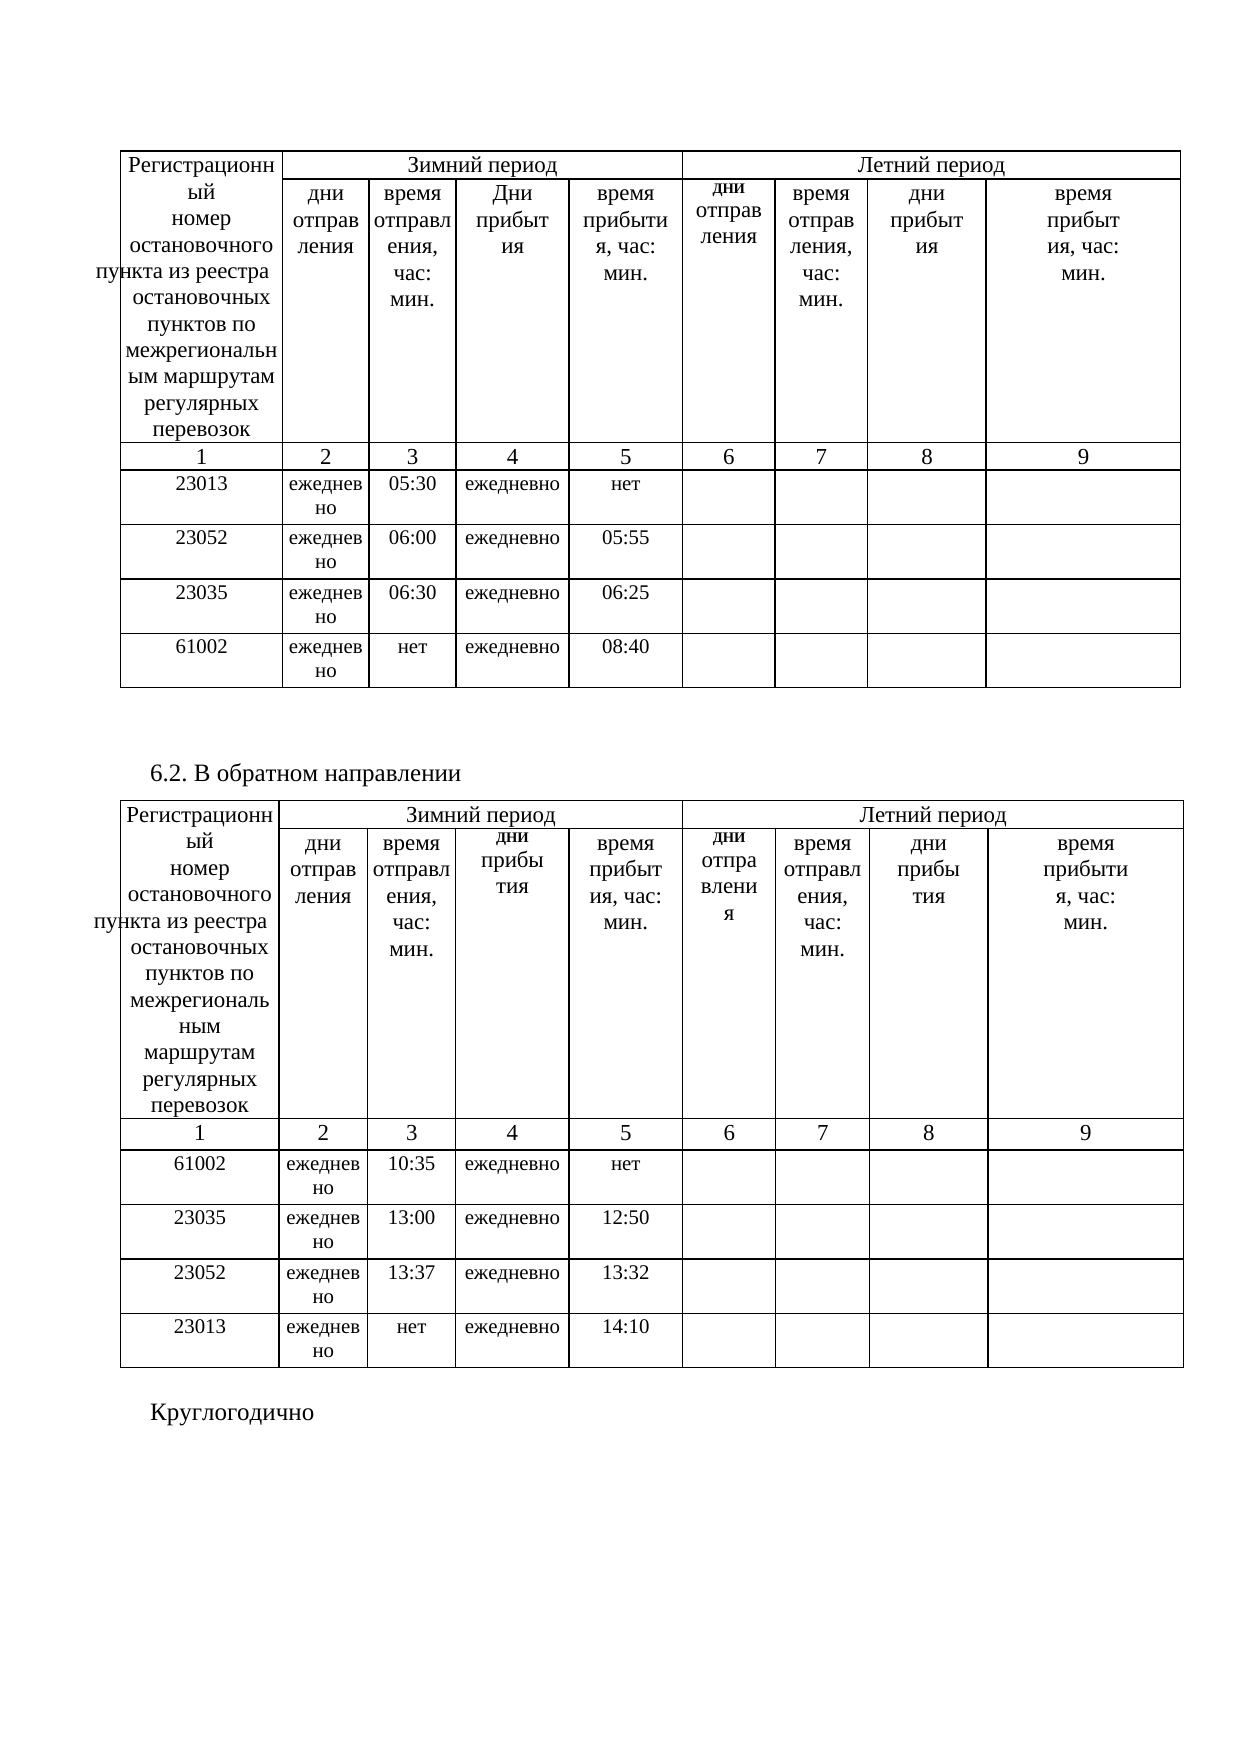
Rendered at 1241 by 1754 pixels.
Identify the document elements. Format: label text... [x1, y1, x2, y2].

table_cell дни отправ ления [283, 180, 368, 441]
table_header Зимний период [280, 801, 682, 828]
table_cell 9 [987, 443, 1180, 469]
table_cell время отправл ения, час: мин. [368, 829, 455, 1117]
table_cell 23035 [121, 1205, 278, 1258]
table_cell время прибыт ия, час: мин. [987, 180, 1180, 441]
table_cell [868, 580, 985, 632]
table_cell ДНИ прибы тия [456, 829, 568, 1117]
table_cell ежедневно [456, 1260, 568, 1312]
table_cell 3 [368, 1119, 455, 1149]
table_cell [870, 1205, 987, 1258]
table_cell [989, 1151, 1183, 1204]
table_cell дни отправ ления [280, 829, 367, 1117]
table_cell 3 [370, 443, 455, 469]
text 6.2. В обратном направлении [150, 758, 1090, 787]
table_cell ежедневно [283, 525, 368, 578]
text Круглогодично [150, 1397, 1090, 1426]
table_cell 2 [280, 1119, 367, 1149]
table_cell [776, 1151, 869, 1204]
table_cell 06:00 [370, 525, 455, 578]
table_cell 23052 [121, 525, 282, 578]
table_cell [868, 525, 985, 578]
table_cell ежедневно [280, 1314, 367, 1367]
table_cell ежедневно [457, 471, 568, 524]
table_cell ежедневно [283, 634, 368, 687]
table_cell [989, 1260, 1183, 1312]
table_cell [776, 471, 867, 524]
table_cell 7 [776, 1119, 869, 1149]
table_header Летний период [683, 152, 1180, 178]
table_cell [987, 525, 1180, 578]
table_cell 7 [776, 443, 867, 469]
table_cell время отправл ения, час: мин. [370, 180, 455, 441]
table_cell 8 [868, 443, 985, 469]
table_cell нет [570, 1151, 682, 1204]
table_header Регистрационный номер остановочного пункта из реестра остановочных пунктов по межрегиональным маршрутам регулярных перевозок [121, 152, 282, 441]
table_cell 05:55 [570, 525, 682, 578]
table_cell 10:35 [368, 1151, 455, 1204]
table_cell [776, 525, 867, 578]
table_cell время прибыт ия, час: мин. [570, 829, 682, 1117]
table_cell 2 [283, 443, 368, 469]
table_header Зимний период [283, 152, 682, 178]
table_cell 1 [121, 443, 282, 469]
table_cell 12:50 [570, 1205, 682, 1258]
table_cell [683, 471, 774, 524]
table_cell [868, 634, 985, 687]
table_cell 5 [570, 1119, 682, 1149]
table_header Регистрационный номер остановочного пункта из реестра остановочных пунктов по межрегиональным маршрутам регулярных перевозок [121, 801, 278, 1117]
table_cell 06:30 [370, 580, 455, 632]
table_cell [683, 1205, 775, 1258]
table_cell 13:32 [570, 1260, 682, 1312]
table_cell дни прибыт ия [868, 180, 985, 441]
table_cell [683, 1314, 775, 1367]
table_cell [776, 1205, 869, 1258]
table_cell [870, 1314, 987, 1367]
table_cell ежедневно [456, 1151, 568, 1204]
table_cell [987, 634, 1180, 687]
table_cell [776, 580, 867, 632]
table_cell ежедневно [456, 1314, 568, 1367]
table_cell Дни прибыт ия [457, 180, 568, 441]
table_cell 4 [457, 443, 568, 469]
table_cell ежедневно [280, 1151, 367, 1204]
table_cell 23013 [121, 471, 282, 524]
table_cell 08:40 [570, 634, 682, 687]
table_cell [989, 1314, 1183, 1367]
table_header Летний период [683, 801, 1183, 828]
table_cell 5 [570, 443, 682, 469]
table_cell [776, 1260, 869, 1312]
table_cell [683, 525, 774, 578]
table_cell ежедневно [457, 634, 568, 687]
table_cell 13:00 [368, 1205, 455, 1258]
table_cell 06:25 [570, 580, 682, 632]
table_cell [987, 471, 1180, 524]
table_cell 14:10 [570, 1314, 682, 1367]
table_cell [683, 1260, 775, 1312]
table_cell нет [370, 634, 455, 687]
table_cell время отправ ления, час: мин. [776, 180, 867, 441]
table_cell ежедневно [280, 1260, 367, 1312]
table_cell 9 [989, 1119, 1183, 1149]
table_cell 6 [683, 1119, 775, 1149]
table_cell 23035 [121, 580, 282, 632]
table_cell 13:37 [368, 1260, 455, 1312]
table_cell нет [368, 1314, 455, 1367]
table_cell ежедневно [283, 471, 368, 524]
table_cell [870, 1260, 987, 1312]
table_cell ежедневно [456, 1205, 568, 1258]
table_cell [683, 580, 774, 632]
table_cell [987, 580, 1180, 632]
table_cell 8 [870, 1119, 987, 1149]
table_cell ДНИ отпра влени я [683, 829, 775, 1117]
table_cell ежедневно [280, 1205, 367, 1258]
table_cell [868, 471, 985, 524]
table_cell 4 [456, 1119, 568, 1149]
table_cell 1 [121, 1119, 278, 1149]
table_cell 61002 [121, 634, 282, 687]
table_cell время прибыти я, час: мин. [989, 829, 1183, 1117]
table_cell время прибыти я, час: мин. [570, 180, 682, 441]
table_cell 23052 [121, 1260, 278, 1312]
table_cell [870, 1151, 987, 1204]
table_cell 6 [683, 443, 774, 469]
table_cell время отправл ения, час: мин. [776, 829, 869, 1117]
table_cell ежедневно [457, 580, 568, 632]
table_cell 23013 [121, 1314, 278, 1367]
table_cell [776, 1314, 869, 1367]
table_cell [776, 634, 867, 687]
table_cell ДНИ отправ ления [683, 180, 774, 441]
table_cell [683, 1151, 775, 1204]
table_cell дни прибы тия [870, 829, 987, 1117]
table_cell ежедневно [457, 525, 568, 578]
table_cell 61002 [121, 1151, 278, 1204]
table_cell [989, 1205, 1183, 1258]
table_cell [683, 634, 774, 687]
table_cell нет [570, 471, 682, 524]
table_cell ежедневно [283, 580, 368, 632]
table_cell 05:30 [370, 471, 455, 524]
